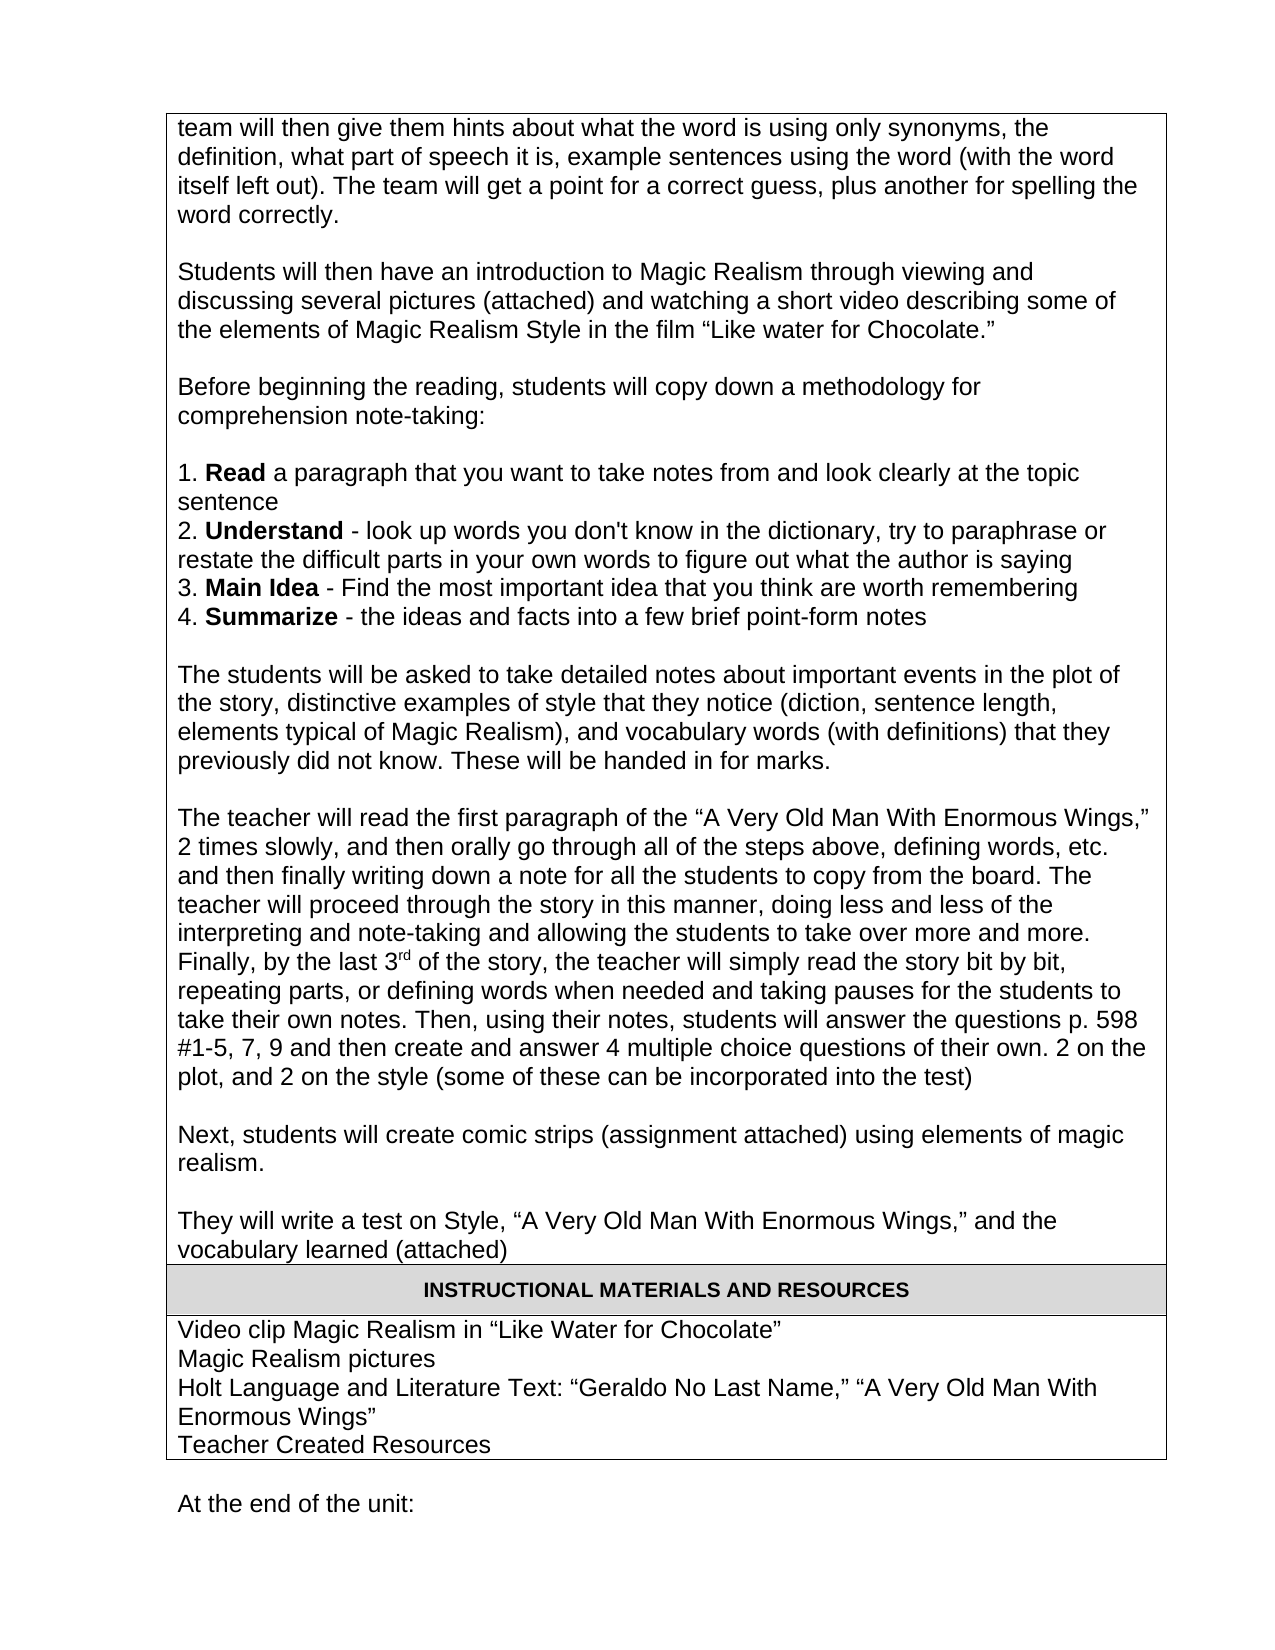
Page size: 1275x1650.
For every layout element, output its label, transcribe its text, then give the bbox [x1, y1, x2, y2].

text At the end of the unit: [177, 1489, 1167, 1518]
table_cell INSTRUCTIONAL MATERIALS AND RESOURCES [167, 1265, 1166, 1314]
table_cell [167, 114, 1166, 1263]
table_cell Video clip Magic Realism in “Like Water for Chocolate” Magic Realism pictures Holt Language and Literature Text: “Geraldo No Last Name,” “A Very Old Man With Enormous Wings” Teacher Created Resources [167, 1316, 1166, 1459]
